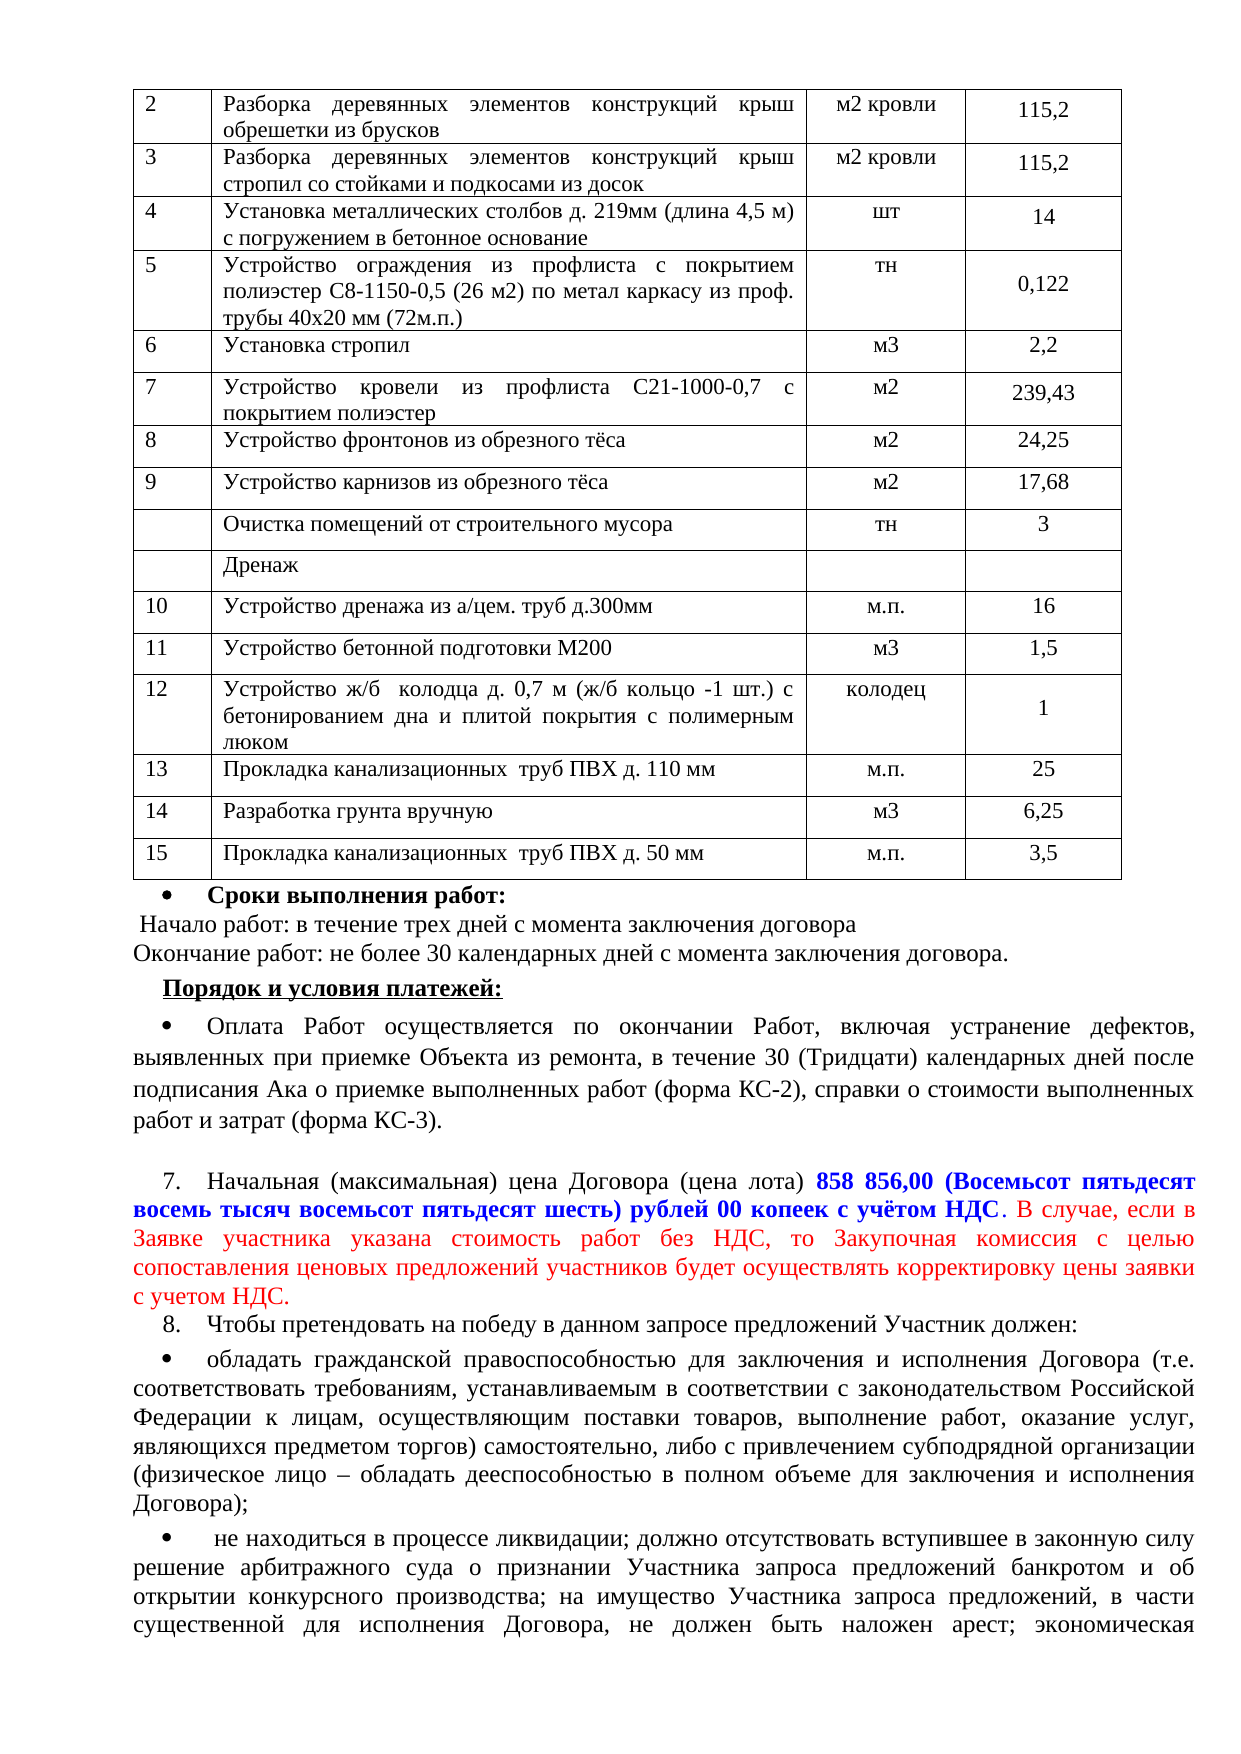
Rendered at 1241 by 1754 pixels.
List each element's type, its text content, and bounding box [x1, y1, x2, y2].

list Сроки выполнения работ: [162, 880, 1196, 909]
text Начало работ: в течение трех дней с момента заключения договора [133, 909, 1196, 938]
table_cell 115,2 [966, 144, 1121, 196]
table_cell 14 [966, 197, 1121, 250]
table_cell 6,25 [966, 797, 1121, 838]
table_cell 25 [966, 755, 1121, 796]
table_cell 10 [134, 592, 211, 633]
table_cell м2 [807, 468, 965, 509]
text Порядок и условия платежей: [133, 973, 1196, 1002]
table_cell Разборка деревянных элементов конструкций крыш обрешетки из брусков [212, 90, 806, 142]
table_cell тн [807, 251, 965, 330]
table_cell Устройство карнизов из обрезного тёса [212, 468, 806, 509]
table_cell 6 [134, 331, 211, 372]
table_cell [807, 551, 965, 591]
table_cell 12 [134, 675, 211, 754]
table_cell Устройство кровели из профлиста С21-1000-0,7 с покрытием полиэстер [212, 373, 806, 425]
table_cell Разборка деревянных элементов конструкций крыш стропил со стойками и подкосами из досок [212, 144, 806, 196]
table_cell м.п. [807, 839, 965, 879]
table_cell м.п. [807, 755, 965, 796]
table_cell Установка стропил [212, 331, 806, 372]
table_cell [134, 551, 211, 591]
table_cell колодец [807, 675, 965, 754]
table_cell 16 [966, 592, 1121, 633]
list Начальная (максимальная) цена Договора (цена лота) 858 856,00 (Восемьсот пятьдесят восемь тысяч восемьсот пятьдесят шесть) рублей 00 копеек с учётом НДС. В случае, если в Заявке участника указана стоимость работ без НДС, то Закупочная комиссия с целью сопоставления ценовых предложений участников будет осуществлять корректировку цены заявки с учетом НДС. [133, 1166, 1196, 1309]
list обладать гражданской правоспособностью для заключения и исполнения Договора (т.е. соответствовать требованиям, устанавливаемым в соответствии с законодательством Российской Федерации к лицам, осуществляющим поставки товаров, выполнение работ, оказание услуг, являющихся предметом торгов) самостоятельно, либо с привлечением субподрядной организации (физическое лицо – обладать дееспособностью в полном объеме для заключения и исполнения Договора); [133, 1344, 1196, 1517]
table_cell 14 [134, 797, 211, 838]
table_cell 24,25 [966, 426, 1121, 467]
table_cell 4 [134, 197, 211, 250]
table_cell м.п. [807, 592, 965, 633]
table_cell Устройство фронтонов из обрезного тёса [212, 426, 806, 467]
table_cell 15 [134, 839, 211, 879]
table_cell [134, 510, 211, 550]
table_cell 11 [134, 634, 211, 674]
table_cell 3 [966, 510, 1121, 550]
table_cell Дренаж [212, 551, 806, 591]
table_cell 7 [134, 373, 211, 425]
table_cell м2 [807, 426, 965, 467]
table_cell 9 [134, 468, 211, 509]
table_cell м2 кровли [807, 90, 965, 142]
table_cell 2 [134, 90, 211, 142]
table_cell 2,2 [966, 331, 1121, 372]
table_cell 115,2 [966, 90, 1121, 142]
table_cell Устройство дренажа из а/цем. труб д.300мм [212, 592, 806, 633]
table_cell 239,43 [966, 373, 1121, 425]
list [133, 1523, 1196, 1638]
table_cell 1 [966, 675, 1121, 754]
table_cell 0,122 [966, 251, 1121, 330]
list Чтобы претендовать на победу в данном запросе предложений Участник должен: [133, 1309, 1196, 1338]
table_cell м3 [807, 797, 965, 838]
text Окончание работ: не более 30 календарных дней с момента заключения договора. [133, 938, 1196, 967]
table_cell тн [807, 510, 965, 550]
table_cell м3 [807, 634, 965, 674]
table_cell Устройство ограждения из профлиста с покрытием полиэстер С8-1150-0,5 (26 м2) по метал каркасу из проф. трубы 40х20 мм (72м.п.) [212, 251, 806, 330]
table_cell 8 [134, 426, 211, 467]
table_cell 3,5 [966, 839, 1121, 879]
table_cell м3 [807, 331, 965, 372]
table_cell м2 кровли [807, 144, 965, 196]
table_cell м2 [807, 373, 965, 425]
table_cell Устройство ж/б колодца д. 0,7 м (ж/б кольцо -1 шт.) с бетонированием дна и плитой покрытия с полимерным люком [212, 675, 806, 754]
table_cell [966, 551, 1121, 591]
table_cell Установка металлических столбов д. 219мм (длина 4,5 м) с погружением в бетонное основание [212, 197, 806, 250]
table_cell Прокладка канализационных труб ПВХ д. 110 мм [212, 755, 806, 796]
table_cell 5 [134, 251, 211, 330]
table_cell Устройство бетонной подготовки М200 [212, 634, 806, 674]
table_cell 1,5 [966, 634, 1121, 674]
table_cell 17,68 [966, 468, 1121, 509]
table_cell Очистка помещений от строительного мусора [212, 510, 806, 550]
table_cell шт [807, 197, 965, 250]
table_cell 3 [134, 144, 211, 196]
list Оплата Работ осуществляется по окончании Работ, включая устранение дефектов, выявленных при приемке Объекта из ремонта, в течение 30 (Тридцати) календарных дней после подписания Ака о приемке выполненных работ (форма КС-2), справки о стоимости выполненных работ и затрат (форма КС-3). [133, 1011, 1196, 1134]
table_cell 13 [134, 755, 211, 796]
table_cell Разработка грунта вручную [212, 797, 806, 838]
table_cell Прокладка канализационных труб ПВХ д. 50 мм [212, 839, 806, 879]
